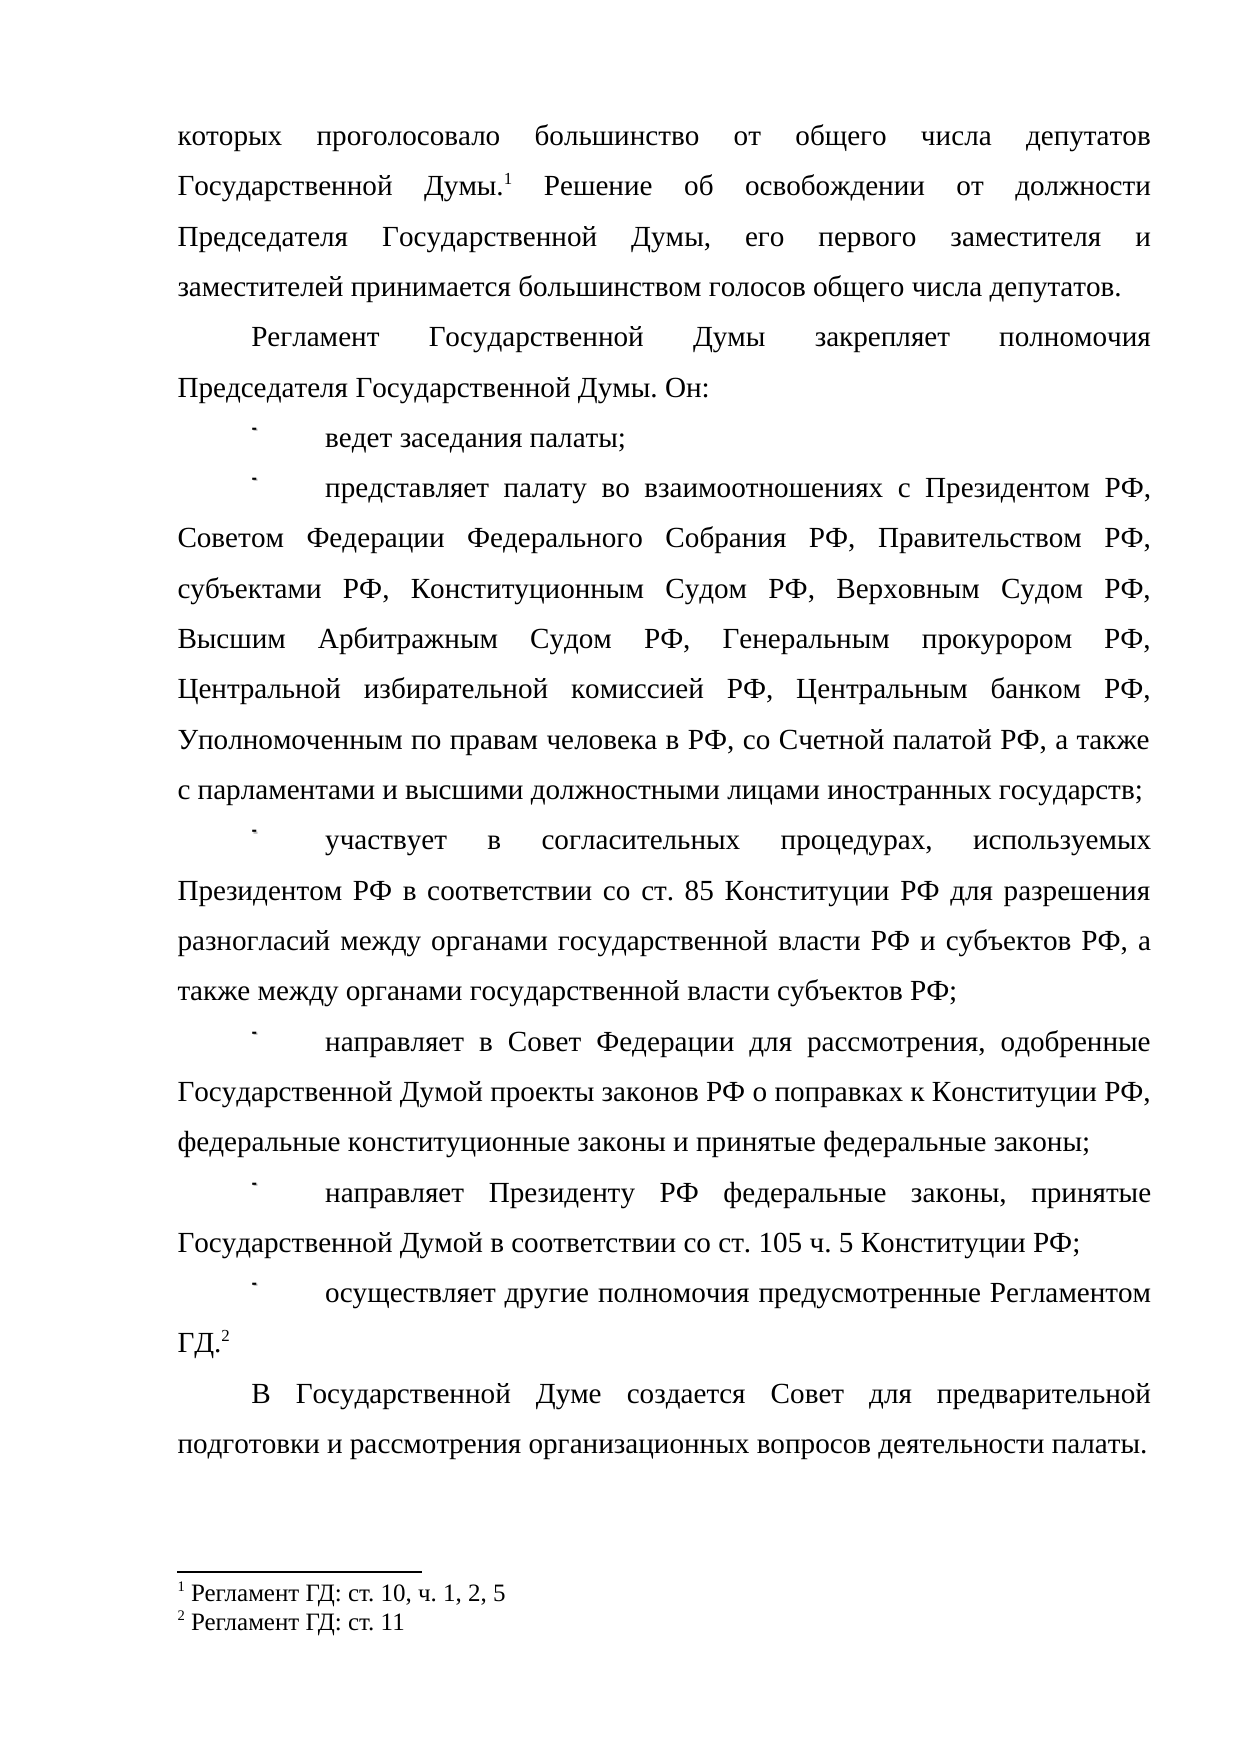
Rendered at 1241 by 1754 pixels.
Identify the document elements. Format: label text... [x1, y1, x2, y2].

list участвует в согласительных процедурах, используемых Президентом РФ в соответствии со ст. 85 Конституции РФ для разрешения разногласий между органами государственной власти РФ и субъектов РФ, а также между органами государственной власти субъектов РФ; [177, 822, 1152, 1007]
list направляет в Совет Федерации для рассмотрения, одобренные Государственной Думой проекты законов РФ о поправках к Конституции РФ, федеральные конституционные законы и принятые федеральные законы; [177, 1024, 1152, 1158]
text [177, 118, 1152, 303]
text Регламент Государственной Думы закрепляет полномочия Председателя Государственной Думы. Он: [177, 319, 1152, 403]
text В Государственной Думе создается Совет для предварительной подготовки и рассмотрения организационных вопросов деятельности палаты. [177, 1376, 1152, 1460]
list осуществляет другие полномочия предусмотренные Регламентом ГД. [177, 1275, 1152, 1359]
list ведет заседания палаты; [177, 420, 1152, 453]
list направляет Президенту РФ федеральные законы, принятые Государственной Думой в соответствии со ст. 105 ч. 5 Конституции РФ; [177, 1175, 1152, 1258]
list представляет палату во взаимоотношениях с Президентом РФ, Советом Федерации Федерального Собрания РФ, Правительством РФ, субъектами РФ, Конституционным Судом РФ, Верховным Судом РФ, Высшим Арбитражным Судом РФ, Генеральным прокурором РФ, Центральной избирательной комиссией РФ, Центральным банком РФ, Уполномоченным по правам человека в РФ, со Счетной палатой РФ, а также с парламентами и высшими должностными лицами иностранных государств; [177, 470, 1152, 806]
